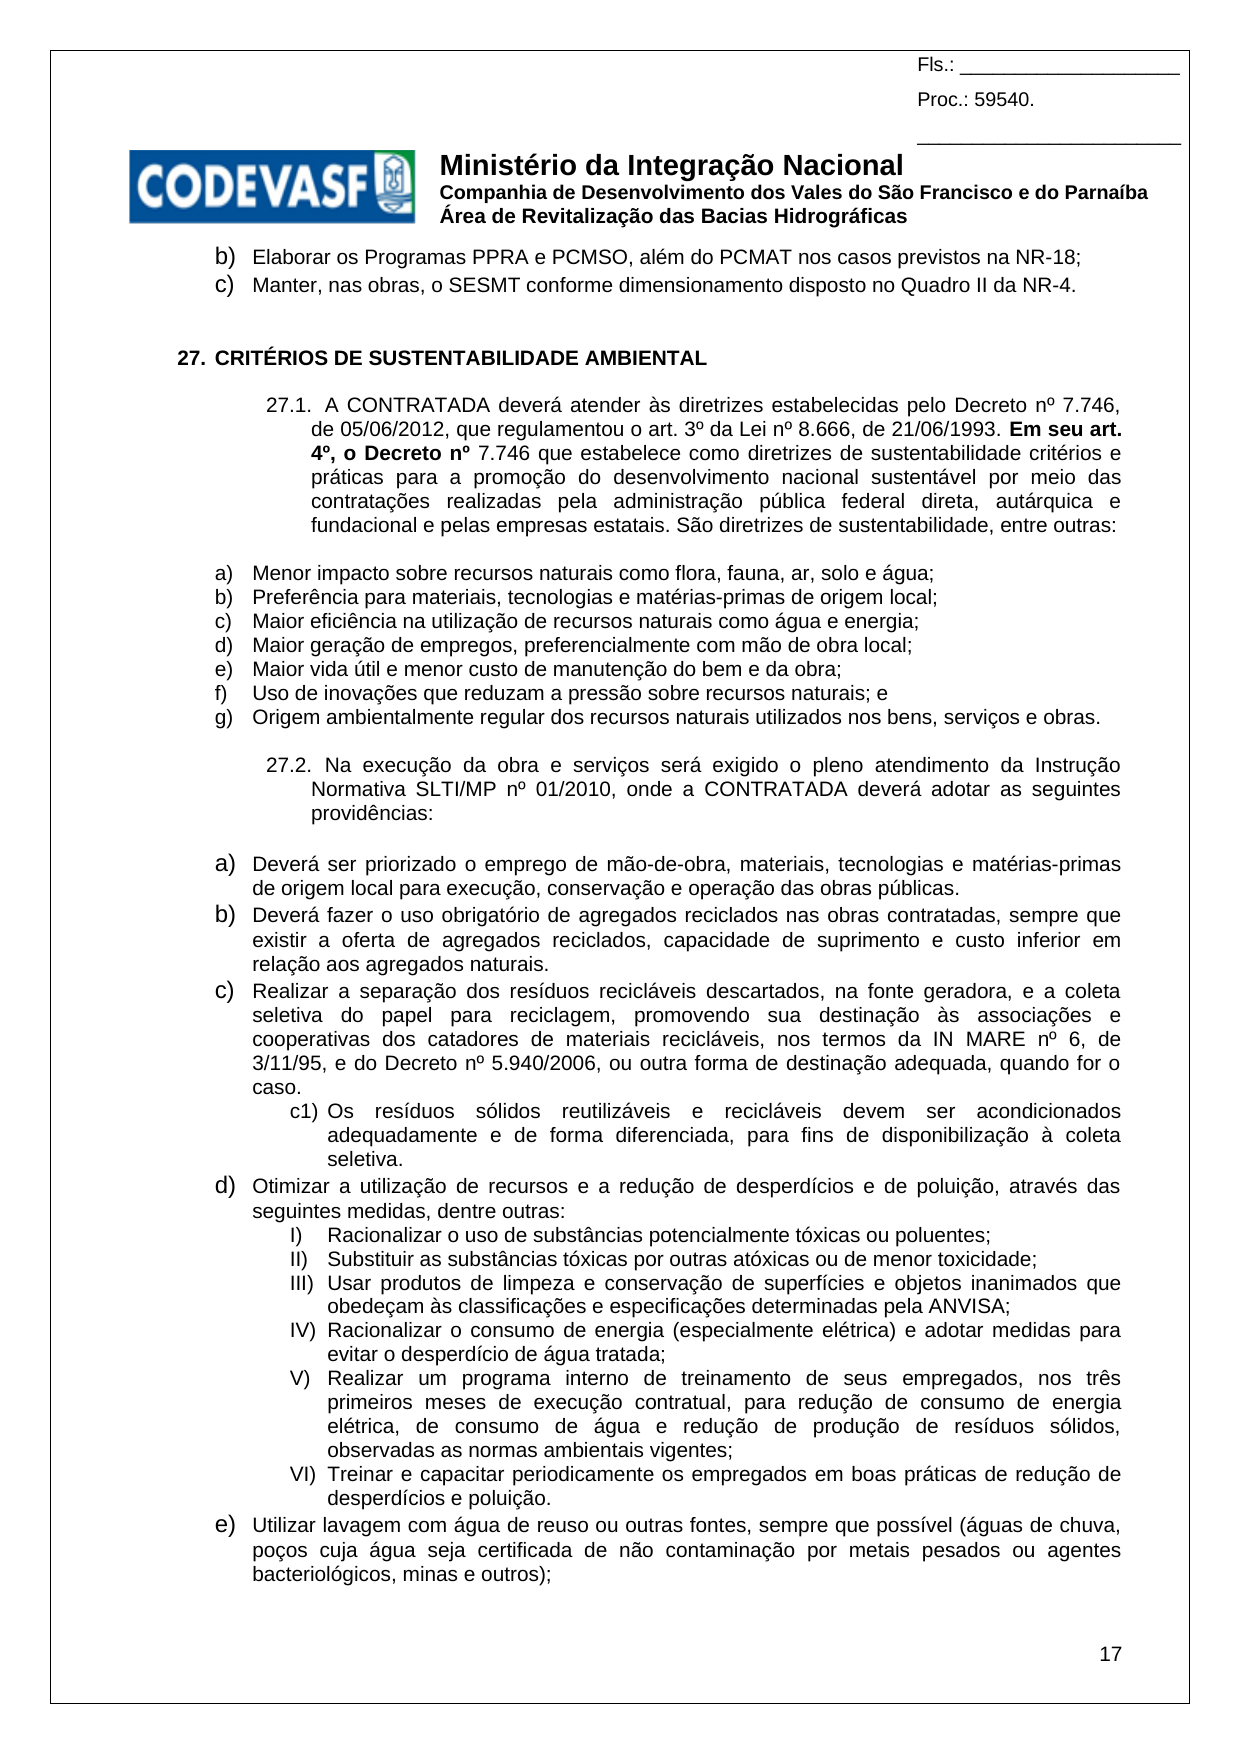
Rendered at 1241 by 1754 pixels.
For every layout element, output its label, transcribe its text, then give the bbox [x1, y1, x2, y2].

list Os resíduos sólidos reutilizáveis e recicláveis devem ser acondicionados adequadamente e de forma diferenciada, para fins de disponibilização à coleta seletiva. [289, 1099, 1122, 1171]
list Realizar um programa interno de treinamento de seus empregados, nos três primeiros meses de execução contratual, para redução de consumo de energia elétrica, de consumo de água e redução de produção de resíduos sólidos, observadas as normas ambientais vigentes; [289, 1366, 1122, 1462]
list Origem ambientalmente regular dos recursos naturais utilizados nos bens, serviços e obras. [214, 705, 1122, 729]
list Otimizar a utilização de recursos e a redução de desperdícios e de poluição, através das seguintes medidas, dentre outras: [214, 1171, 1122, 1222]
list Treinar e capacitar periodicamente os empregados em boas práticas de redução de desperdícios e poluição. [289, 1462, 1122, 1510]
list Elaborar os Programas PPRA e PCMSO, além do PCMAT nos casos previstos na NR-18; [214, 242, 1122, 270]
list Racionalizar o uso de substâncias potencialmente tóxicas ou poluentes; [289, 1222, 1122, 1246]
list Utilizar lavagem com água de reuso ou outras fontes, sempre que possível (águas de chuva, poços cuja água seja certificada de não contaminação por metais pesados ou agentes bacteriológicos, minas e outros); [214, 1510, 1122, 1585]
list Maior vida útil e menor custo de manutenção do bem e da obra; [214, 657, 1122, 681]
list Deverá ser priorizado o emprego de mão-de-obra, materiais, tecnologias e matérias-primas de origem local para execução, conservação e operação das obras públicas. [214, 848, 1122, 900]
list Menor impacto sobre recursos naturais como flora, fauna, ar, solo e água; [214, 561, 1122, 585]
subtitle CRITÉRIOS DE SUSTENTABILIDADE AMBIENTAL [177, 345, 1122, 369]
list Manter, nas obras, o SESMT conforme dimensionamento disposto no Quadro II da NR-4. [214, 270, 1122, 297]
list Realizar a separação dos resíduos recicláveis descartados, na fonte geradora, e a coleta seletiva do papel para reciclagem, promovendo sua destinação às associações e cooperativas dos catadores de materiais recicláveis, nos termos da IN MARE nº 6, de 3/11/95, e do Decreto nº 5.940/2006, ou outra forma de destinação adequada, quando for o caso. [214, 976, 1122, 1099]
picture [129, 150, 417, 226]
list Racionalizar o consumo de energia (especialmente elétrica) e adotar medidas para evitar o desperdício de água tratada; [289, 1318, 1122, 1366]
subtitle Na execução da obra e serviços será exigido o pleno atendimento da Instrução Normativa SLTI/MP nº 01/2010, onde a CONTRATADA deverá adotar as seguintes providências: [266, 753, 1122, 824]
list Substituir as substâncias tóxicas por outras atóxicas ou de menor toxicidade; [289, 1246, 1122, 1270]
list Maior eficiência na utilização de recursos naturais como água e energia; [214, 609, 1122, 633]
list Maior geração de empregos, preferencialmente com mão de obra local; [214, 633, 1122, 657]
list Uso de inovações que reduzam a pressão sobre recursos naturais; e [214, 681, 1122, 705]
list Preferência para materiais, tecnologias e matérias-primas de origem local; [214, 585, 1122, 609]
list Usar produtos de limpeza e conservação de superfícies e objetos inanimados que obedeçam às classificações e especificações determinadas pela ANVISA; [289, 1270, 1122, 1318]
subtitle A CONTRATADA deverá atender às diretrizes estabelecidas pelo Decreto nº 7.746, de 05/06/2012, que regulamentou o art. 3º da Lei nº 8.666, de 21/06/1993. Em seu art. 4º, o Decreto nº 7.746 que estabelece como diretrizes de sustentabilidade critérios e práticas para a promoção do desenvolvimento nacional sustentável por meio das contratações realizadas pela administração pública federal direta, autárquica e fundacional e pelas empresas estatais. São diretrizes de sustentabilidade, entre outras: [266, 393, 1122, 537]
list Deverá fazer o uso obrigatório de agregados reciclados nas obras contratadas, sempre que existir a oferta de agregados reciclados, capacidade de suprimento e custo inferior em relação aos agregados naturais. [214, 900, 1122, 976]
